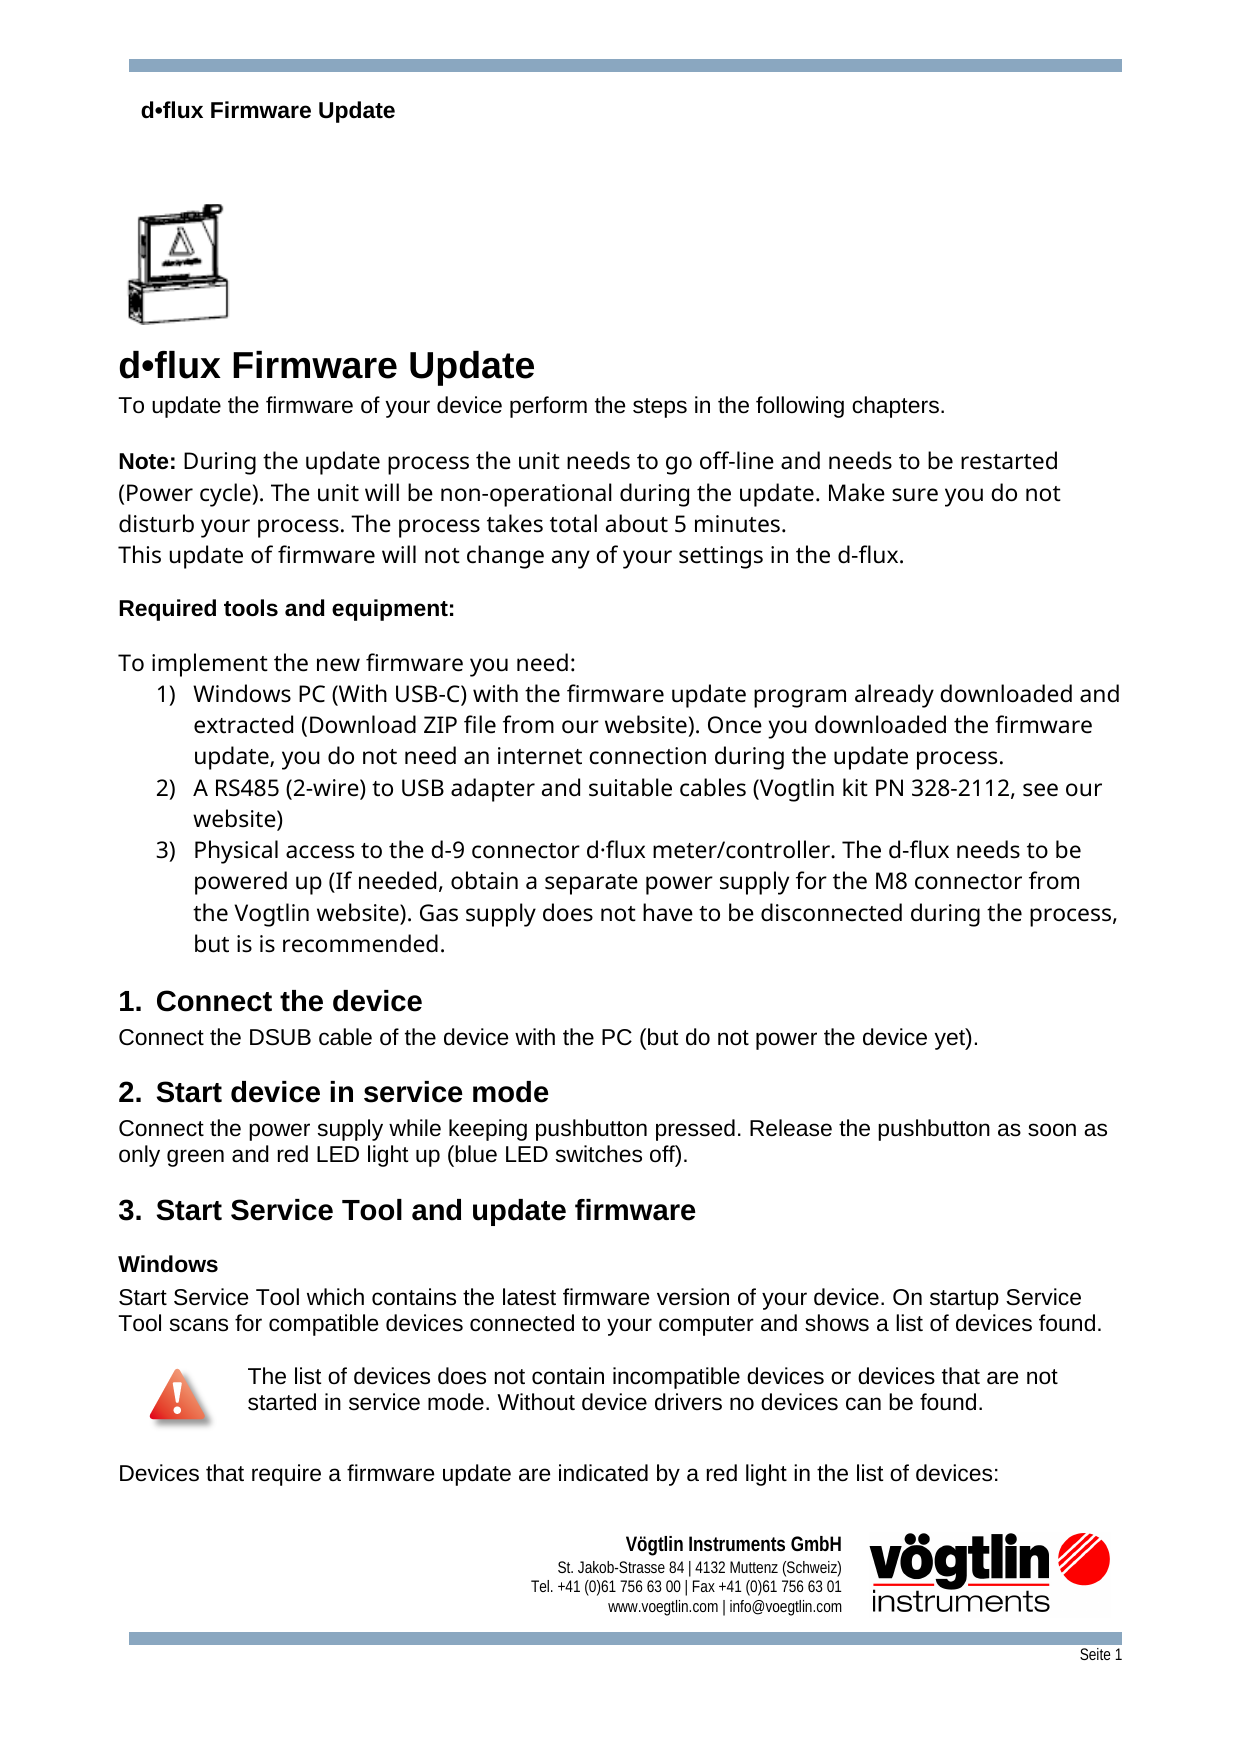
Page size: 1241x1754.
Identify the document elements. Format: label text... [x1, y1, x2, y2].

table_header The list of devices does not contain incompatible devices or devices that are not started in service mode. Without device drivers no devices can be found. [236, 1363, 1122, 1433]
list Windows PC (With USB-C) with the firmware update program already downloaded and extracted (Download ZIP file from our website). Once you downloaded the firmware update, you do not need an internet connection during the update process. [156, 678, 1122, 772]
subtitle Start device in service mode [118, 1075, 1122, 1109]
picture [868, 1532, 1111, 1618]
text This update of firmware will not change any of your settings in the d-flux. [118, 539, 1122, 570]
text Devices that require a firmware update are indicated by a red light in the list of devices: [118, 1459, 1122, 1486]
text To implement the new firmware you need: [118, 647, 1122, 678]
list A RS485 (2-wire) to USB adapter and suitable cables (Vogtlin kit PN 328-2112, see our website) [156, 772, 1122, 834]
picture [118, 204, 239, 325]
list Physical access to the d-9 connector d·flux meter/controller. The d-flux needs to be powered up (If needed, obtain a separate power supply for the M8 connector from the Vogtlin website). Gas supply does not have to be disconnected during the process, but is is recommended. [156, 834, 1122, 959]
subtitle Connect the device [118, 984, 1122, 1018]
picture [147, 1366, 220, 1433]
text Note: During the update process the unit needs to go off-line and needs to be restarted (Power cycle). The unit will be non-operational during the update. Make sure you do not disturb your process. The process takes total about 5 minutes. [118, 445, 1122, 539]
subtitle Windows [118, 1251, 1122, 1278]
text Start Service Tool which contains the latest firmware version of your device. On startup Service Tool scans for compatible devices connected to your computer and shows a list of devices found. [118, 1284, 1122, 1337]
text Required tools and equipment: [118, 595, 1122, 622]
subtitle d•flux Firmware Update [118, 343, 1122, 386]
text To update the firmware of your device perform the steps in the following chapters. [118, 392, 1122, 419]
subtitle Start Service Tool and update firmware [118, 1193, 1122, 1226]
text Connect the power supply while keeping pushbutton pressed. Release the pushbutton as soon as only green and red LED light up (blue LED switches off). [118, 1115, 1122, 1168]
table_header [118, 1363, 236, 1433]
text Connect the DSUB cable of the device with the PC (but do not power the device yet). [118, 1024, 1122, 1050]
